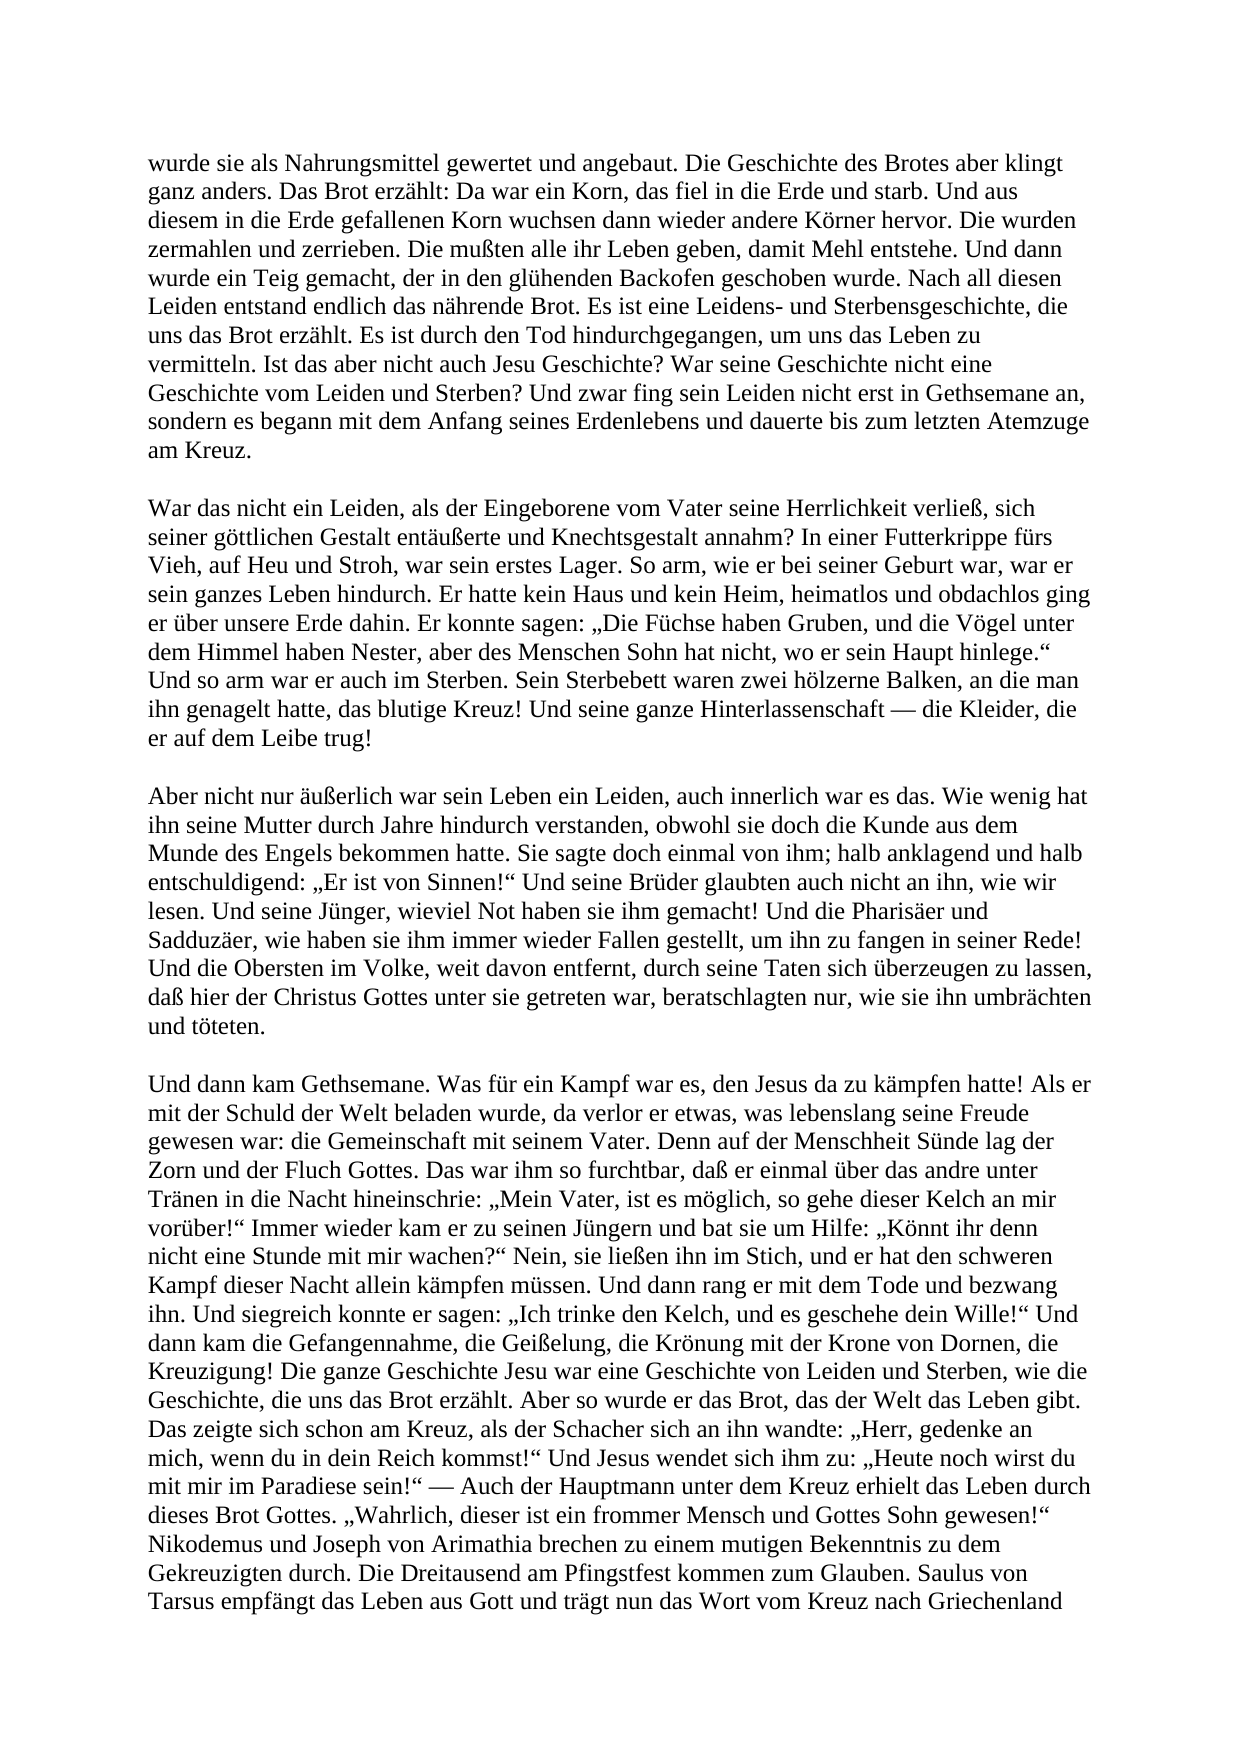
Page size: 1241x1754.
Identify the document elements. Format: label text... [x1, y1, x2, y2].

text Aber nicht nur äußerlich war sein Leben ein Leiden, auch innerlich war es das. Wie wenig hat ihn seine Mutter durch Jahre hindurch verstanden, obwohl sie doch die Kunde aus dem Munde des Engels bekommen hatte. Sie sagte doch einmal von ihm; halb anklagend und halb entschuldigend: „Er ist von Sinnen!“ Und seine Brüder glaubten auch nicht an ihn, wie wir lesen. Und seine Jünger, wieviel Not haben sie ihm gemacht! Und die Pharisäer und Sadduzäer, wie haben sie ihm immer wieder Fallen gestellt, um ihn zu fangen in seiner Rede! Und die Obersten im Volke, weit davon entfernt, durch seine Taten sich überzeugen zu lassen, daß hier der Christus Gottes unter sie getreten war, beratschlagten nur, wie sie ihn umbrächten und töteten. [148, 781, 1093, 1040]
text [148, 1069, 1093, 1615]
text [148, 148, 1093, 464]
text War das nicht ein Leiden, als der Eingeborene vom Vater seine Herrlichkeit verließ, sich seiner göttlichen Gestalt entäußerte und Knechtsgestalt annahm? In einer Futterkrippe fürs Vieh, auf Heu und Stroh, war sein erstes Lager. So arm, wie er bei seiner Geburt war, war er sein ganzes Leben hindurch. Er hatte kein Haus und kein Heim, heimatlos und obdachlos ging er über unsere Erde dahin. Er konnte sagen: „Die Füchse haben Gruben, und die Vögel unter dem Himmel haben Nester, aber des Menschen Sohn hat nicht, wo er sein Haupt hinlege.“ Und so arm war er auch im Sterben. Sein Sterbebett waren zwei hölzerne Balken, an die man ihn genagelt hatte, das blutige Kreuz! Und seine ganze Hinterlassenschaft — die Kleider, die er auf dem Leibe trug! [148, 493, 1093, 752]
